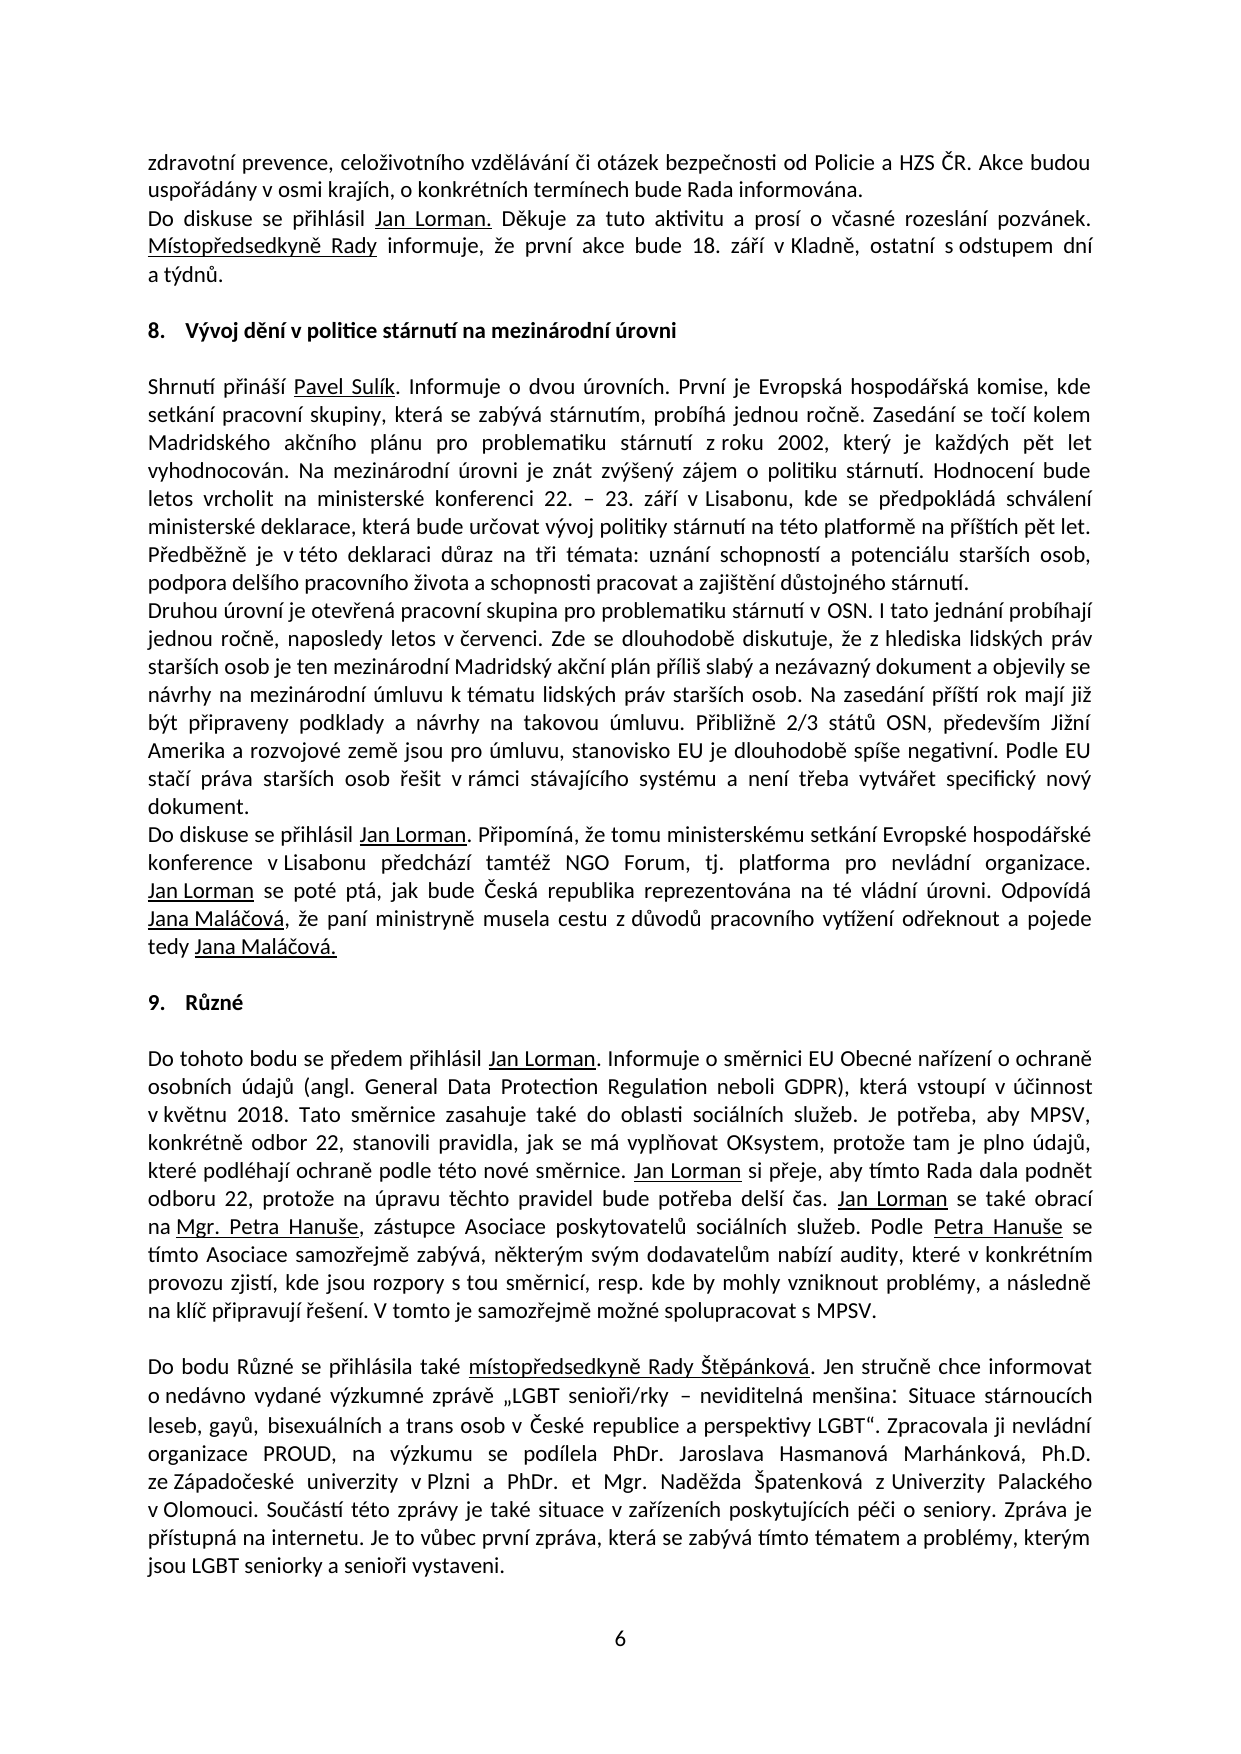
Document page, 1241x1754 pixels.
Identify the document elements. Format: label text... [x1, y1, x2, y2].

list Do diskuse se přihlásil Jan Lorman. Připomíná, že tomu ministerskému setkání Evropské hospodářské konference v Lisabonu předchází tamtéž NGO Forum, tj. platforma pro nevládní organizace. Jan Lorman se poté ptá, jak bude Česká republika reprezentována na té vládní úrovni. Odpovídá Jana Maláčová, že paní ministryně musela cestu z důvodů pracovního vytížení odřeknout a pojede tedy Jana Maláčová. [148, 820, 1093, 960]
list Do tohoto bodu se předem přihlásil Jan Lorman. Informuje o směrnici EU Obecné nařízení o ochraně osobních údajů (angl. General Data Protection Regulation neboli GDPR), která vstoupí v účinnost v květnu 2018. Tato směrnice zasahuje také do oblasti sociálních služeb. Je potřeba, aby MPSV, konkrétně odbor 22, stanovili pravidla, jak se má vyplňovat OKsystem, protože tam je plno údajů, které podléhají ochraně podle této nové směrnice. Jan Lorman si přeje, aby tímto Rada dala podnět odboru 22, protože na úpravu těchto pravidel bude potřeba delší čas. Jan Lorman se také obrací na Mgr. Petra Hanuše, zástupce Asociace poskytovatelů sociálních služeb. Podle Petra Hanuše se tímto Asociace samozřejmě zabývá, některým svým dodavatelům nabízí audity, které v konkrétním provozu zjistí, kde jsou rozpory s tou směrnicí, resp. kde by mohly vzniknout problémy, a následně na klíč připravují řešení. V tomto je samozřejmě možné spolupracovat s MPSV. [148, 1044, 1093, 1324]
list Shrnutí přináší Pavel Sulík. Informuje o dvou úrovních. První je Evropská hospodářská komise, kde setkání pracovní skupiny, která se zabývá stárnutím, probíhá jednou ročně. Zasedání se točí kolem Madridského akčního plánu pro problematiku stárnutí z roku 2002, který je každých pět let vyhodnocován. Na mezinárodní úrovni je znát zvýšený zájem o politiku stárnutí. Hodnocení bude letos vrcholit na ministerské konferenci 22. – 23. září v Lisabonu, kde se předpokládá schválení ministerské deklarace, která bude určovat vývoj politiky stárnutí na této platformě na příštích pět let. Předběžně je v této deklaraci důraz na tři témata: uznání schopností a potenciálu starších osob, podpora delšího pracovního života a schopnosti pracovat a zajištění důstojného stárnutí. [148, 372, 1093, 596]
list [148, 148, 1093, 204]
list Do diskuse se přihlásil Jan Lorman. Děkuje za tuto aktivitu a prosí o včasné rozeslání pozvánek. Místopředsedkyně Rady informuje, že první akce bude 18. září v Kladně, ostatní s odstupem dní a týdnů. [148, 204, 1093, 288]
list 9. Různé [148, 988, 1093, 1016]
list Druhou úrovní je otevřená pracovní skupina pro problematiku stárnutí v OSN. I tato jednání probíhají jednou ročně, naposledy letos v červenci. Zde se dlouhodobě diskutuje, že z hlediska lidských práv starších osob je ten mezinárodní Madridský akční plán příliš slabý a nezávazný dokument a objevily se návrhy na mezinárodní úmluvu k tématu lidských práv starších osob. Na zasedání příští rok mají již být připraveny podklady a návrhy na takovou úmluvu. Přibližně 2/3 států OSN, především Jižní Amerika a rozvojové země jsou pro úmluvu, stanovisko EU je dlouhodobě spíše negativní. Podle EU stačí práva starších osob řešit v rámci stávajícího systému a není třeba vytvářet specifický nový dokument. [148, 596, 1093, 820]
list 8. Vývoj dění v politice stárnutí na mezinárodní úrovni [148, 316, 1093, 344]
list Do bodu Různé se přihlásila také místopředsedkyně Rady Štěpánková. Jen stručně chce informovat o nedávno vydané výzkumné zprávě „LGBT senioři/rky – neviditelná menšina: Situace stárnoucích leseb, gayů, bisexuálních a trans osob v České republice a perspektivy LGBT“. Zpracovala ji nevládní organizace PROUD, na výzkumu se podílela PhDr. Jaroslava Hasmanová Marhánková, Ph.D. ze Západočeské univerzity v Plzni a PhDr. et Mgr. Naděžda Špatenková z Univerzity Palackého v Olomouci. Součástí této zprávy je také situace v zařízeních poskytujících péči o seniory. Zpráva je přístupná na internetu. Je to vůbec první zpráva, která se zabývá tímto tématem a problémy, kterým jsou LGBT seniorky a senioři vystaveni. [148, 1352, 1093, 1579]
